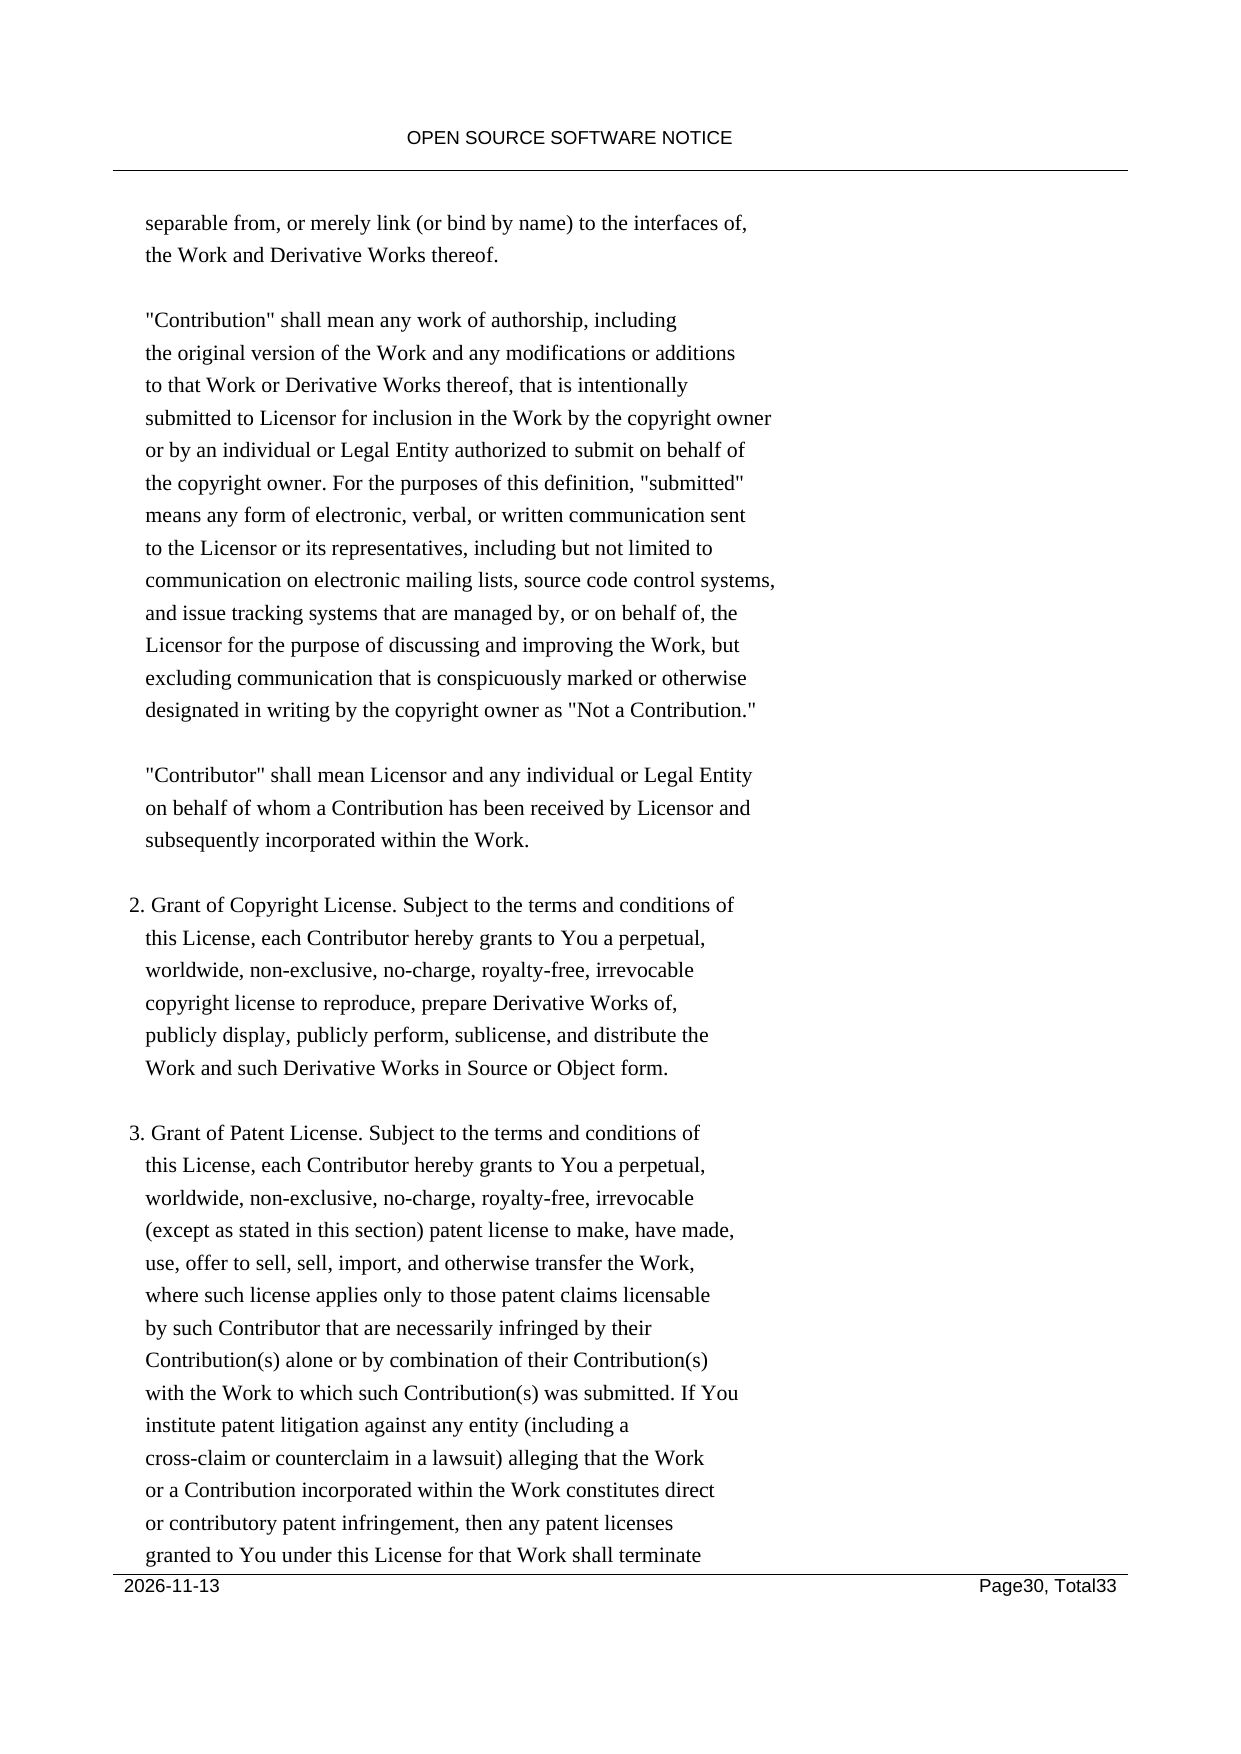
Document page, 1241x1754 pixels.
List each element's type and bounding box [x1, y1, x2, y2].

text [112, 206, 1128, 1571]
